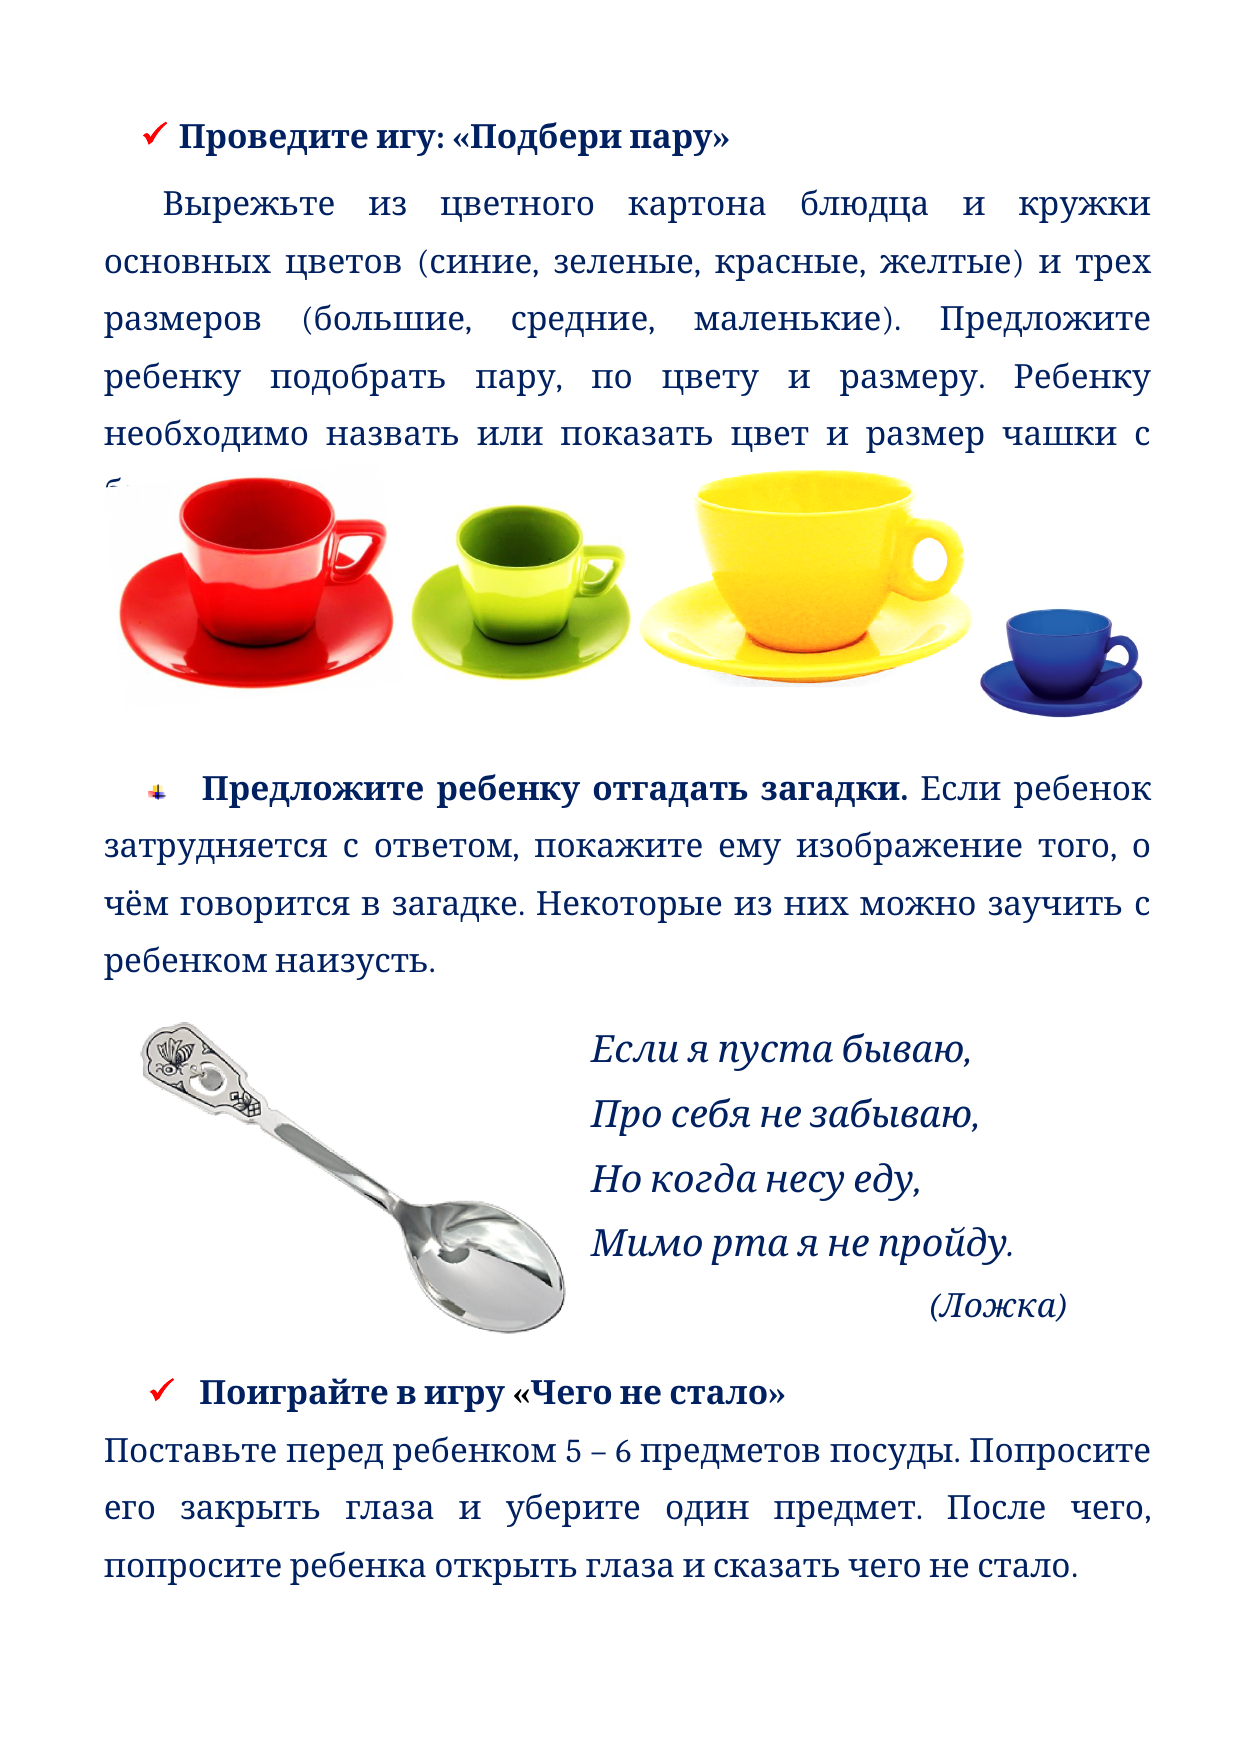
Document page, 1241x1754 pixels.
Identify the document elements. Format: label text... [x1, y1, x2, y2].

list Поставьте перед ребенком 5 – 6 предметов посуды. Попросите его закрыть глаза и уберите один предмет. После чего, попросите ребенка открыть глаза и сказать чего не стало. [103, 1432, 1152, 1585]
picture [102, 460, 403, 711]
list Предложите ребенку отгадать загадки. Если ребенок затрудняется с ответом, покажите ему изображение того, о чём говорится в загадке. Некоторые из них можно заучить с ребенком наизусть. [103, 770, 1152, 981]
list Проведите игу: «Подбери пару» [141, 118, 1152, 156]
list Поиграйте в игру «Чего не стало» [103, 1374, 1152, 1413]
text Но когда несу еду, [594, 1158, 1152, 1202]
text Если я пуста бываю, [594, 1029, 1152, 1072]
picture [407, 462, 1147, 718]
picture [114, 1003, 594, 1362]
text Мимо рта я не пройду. [594, 1223, 1152, 1266]
text Про себя не забываю, [594, 1094, 1152, 1137]
picture [148, 783, 166, 800]
text (Ложка) [594, 1288, 1152, 1326]
text Вырежьте из цветного картона блюдца и кружки основных цветов (синие, зеленые, красные, желтые) и трех размеров (большие, средние, маленькие). Предложите ребенку подобрать пару, по цвету и размеру. Ребенку необходимо назвать или показать цвет и размер чашки с блюдцем. [103, 186, 1152, 511]
